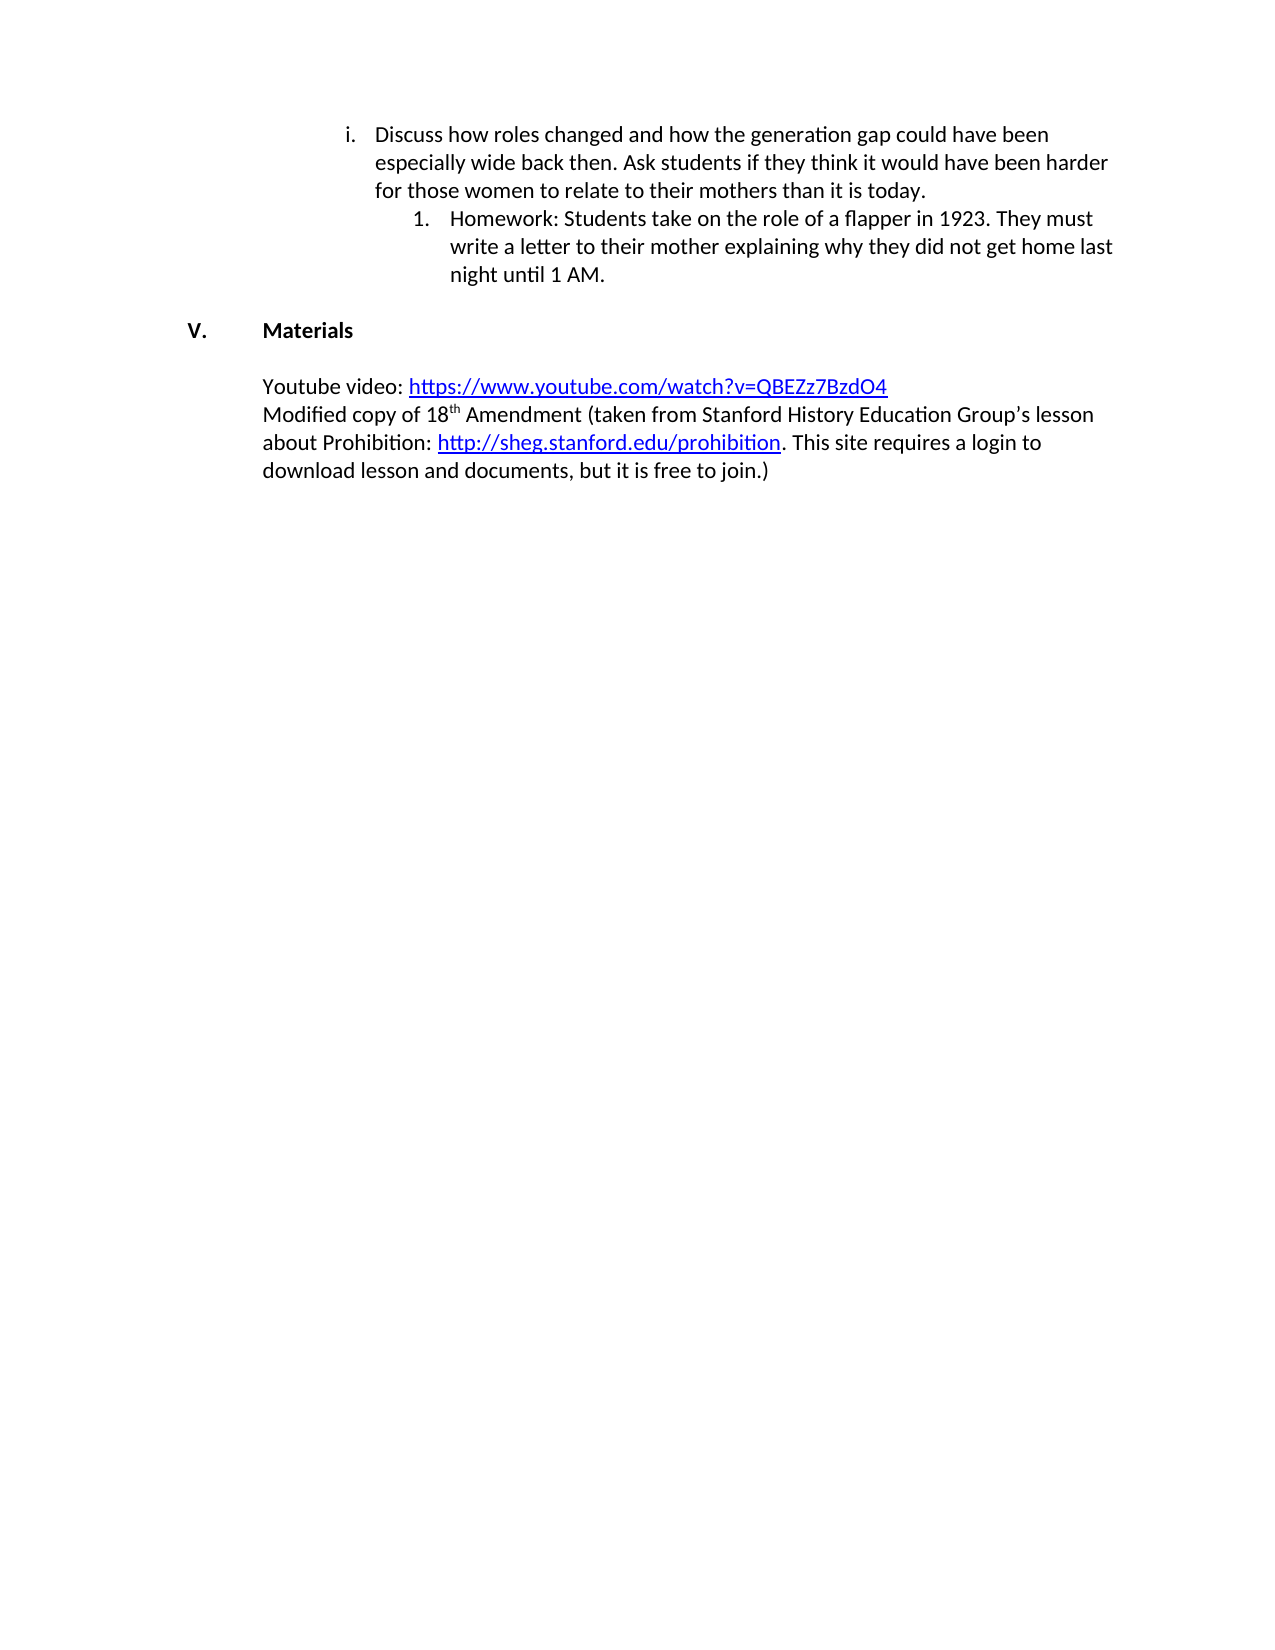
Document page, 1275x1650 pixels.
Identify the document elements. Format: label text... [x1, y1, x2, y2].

list Homework: Students take on the role of a flapper in 1923. They must write a letter to their mother explaining why they did not get home last night until 1 AM. [412, 204, 1125, 288]
list Materials [187, 316, 1125, 344]
list Discuss how roles changed and how the generation gap could have been especially wide back then. Ask students if they think it would have been harder for those women to relate to their mothers than it is today. [356, 120, 1125, 204]
text Youtube video: https://www.youtube.com/watch?v=QBEZz7BzdO4 [262, 372, 1125, 400]
text Modified copy of 18th Amendment (taken from Stanford History Education Group’s lesson about Prohibition: http://sheg.stanford.edu/prohibition. This site requires a login to download lesson and documents, but it is free to join.) [262, 400, 1125, 484]
